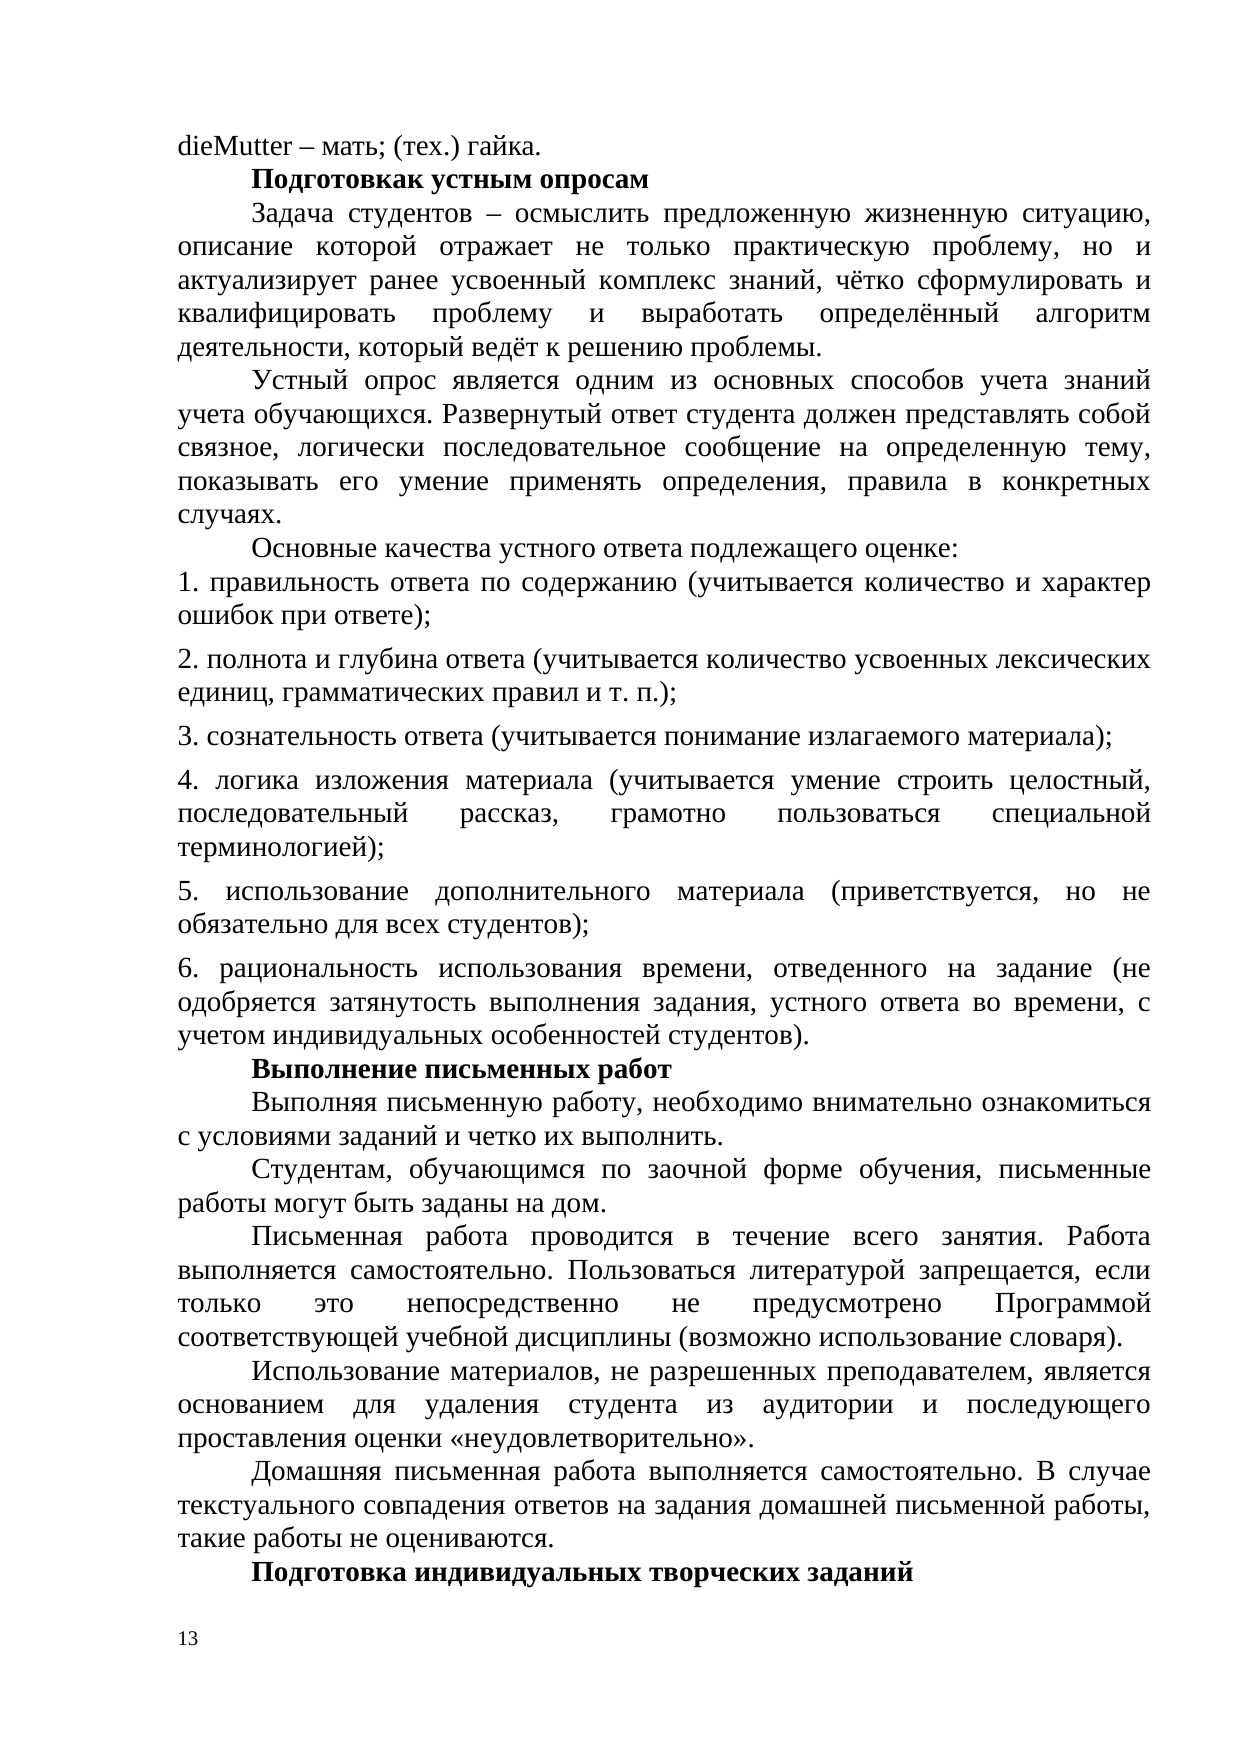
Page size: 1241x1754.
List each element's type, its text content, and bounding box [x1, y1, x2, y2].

text 3. сознательность ответа (учитывается понимание излагаемого материала); [177, 718, 1152, 752]
text 2. полнота и глубина ответа (учитывается количество усвоенных лексических единиц, грамматических правил и т. п.); [177, 641, 1152, 708]
text 1. правильность ответа по содержанию (учитывается количество и характер ошибок при ответе); [177, 564, 1152, 631]
text Задача студентов – осмыслить предложенную жизненную ситуацию, описание которой отражает не только практическую проблему, но и актуализирует ранее усвоенный комплекс знаний, чётко сформулировать и квалифицировать проблему и выработать определённый алгоритм деятельности, который ведёт к решению проблемы. [177, 195, 1152, 362]
text Письменная работа проводится в течение всего занятия. Работа выполняется самостоятельно. Пользоваться литературой запрещается, если только это непосредственно не предусмотрено Программой соответствующей учебной дисциплины (возможно использование словаря). [177, 1218, 1152, 1353]
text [177, 128, 1152, 161]
text 4. логика изложения материала (учитывается умение строить целостный, последовательный рассказ, грамотно пользоваться специальной терминологией); [177, 762, 1152, 863]
text 6. рациональность использования времени, отведенного на задание (не одобряется затянутость выполнения задания, устного ответа во времени, с учетом индивидуальных особенностей студентов). [177, 950, 1152, 1051]
text Подготовкак устным опросам [177, 161, 1152, 195]
text Использование материалов, не разрешенных преподавателем, является основанием для удаления студента из аудитории и последующего проставления оценки «неудовлетворительно». [177, 1353, 1152, 1453]
text Студентам, обучающимся по заочной форме обучения, письменные работы могут быть заданы на дом. [177, 1151, 1152, 1218]
text Выполняя письменную работу, необходимо внимательно ознакомиться с условиями заданий и четко их выполнить. [177, 1084, 1152, 1151]
text Устный опрос является одним из основных способов учета знаний учета обучающихся. Развернутый ответ студента должен представлять собой связное, логически последовательное сообщение на определенную тему, показывать его умение применять определения, правила в конкретных случаях. [177, 362, 1152, 530]
text Выполнение письменных работ [177, 1051, 1152, 1084]
text Основные качества устного ответа подлежащего оценке: [177, 530, 1152, 564]
text Подготовка индивидуальных творческих заданий [177, 1554, 1152, 1587]
text Домашняя письменная работа выполняется самостоятельно. В случае текстуального совпадения ответов на задания домашней письменной работы, такие работы не оцениваются. [177, 1453, 1152, 1554]
text 5. использование дополнительного материала (приветствуется, но не обязательно для всех студентов); [177, 873, 1152, 940]
